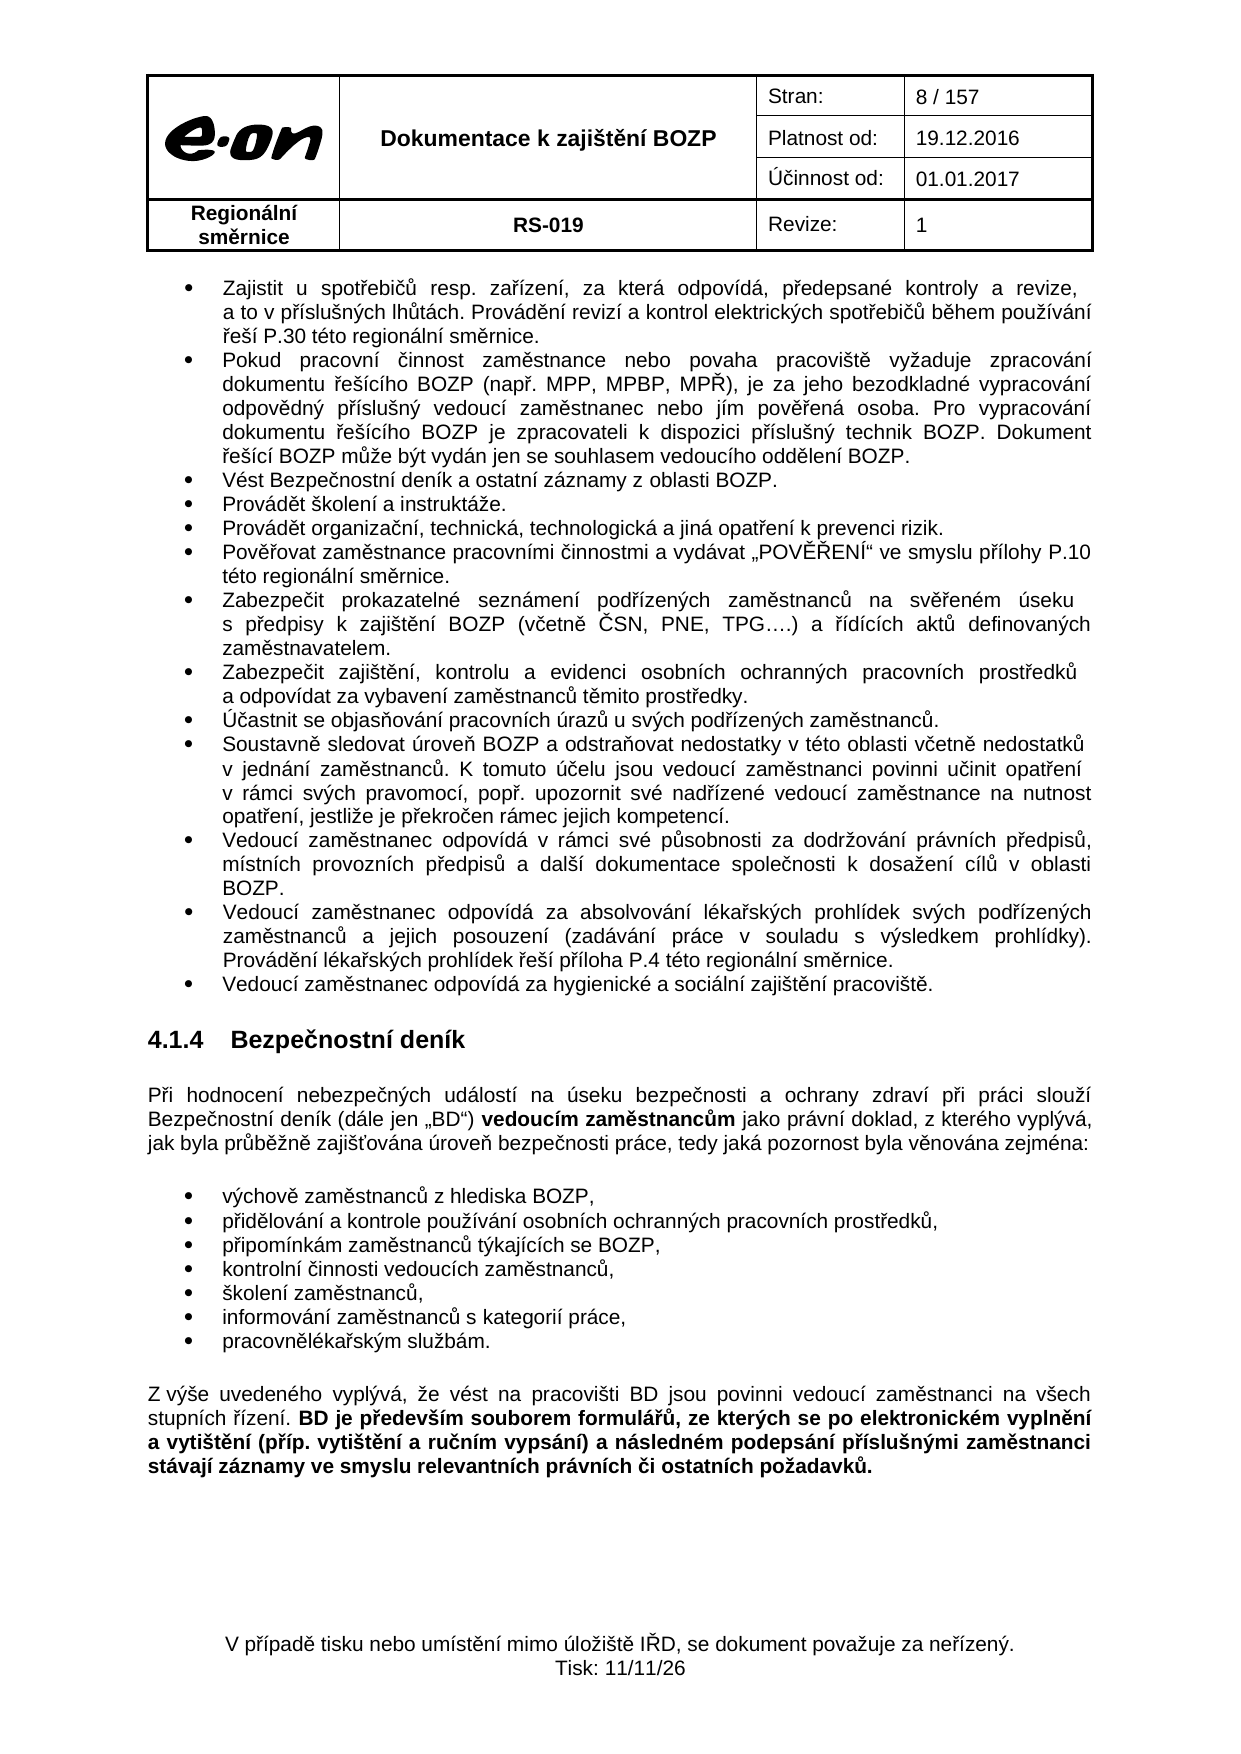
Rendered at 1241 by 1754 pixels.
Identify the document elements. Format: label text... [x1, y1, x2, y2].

text Při hodnocení nebezpečných událostí na úseku bezpečnosti a ochrany zdraví při práci slouží Bezpečnostní deník (dále jen „BD“) vedoucím zaměstnancům jako právní doklad, z kterého vyplývá, jak byla průběžně zajišťována úroveň bezpečnosti práce, tedy jaká pozornost byla věnována zejména: [148, 1083, 1092, 1155]
list Vést Bezpečnostní deník a ostatní záznamy z oblasti BOZP. [185, 468, 1092, 492]
list Vedoucí zaměstnanec odpovídá za hygienické a sociální zajištění pracoviště. [185, 972, 1092, 996]
list informování zaměstnanců s kategorií práce, [185, 1305, 1092, 1329]
list připomínkám zaměstnanců týkajících se BOZP, [185, 1232, 1092, 1257]
list Zabezpečit zajištění, kontrolu a evidenci osobních ochranných pracovních prostředků a odpovídat za vybavení zaměstnanců těmito prostředky. [185, 660, 1092, 708]
list Účastnit se objasňování pracovních úrazů u svých podřízených zaměstnanců. [185, 708, 1092, 732]
list školení zaměstnanců, [185, 1281, 1092, 1305]
list kontrolní činnosti vedoucích zaměstnanců, [185, 1257, 1092, 1281]
list Pokud pracovní činnost zaměstnance nebo povaha pracoviště vyžaduje zpracování dokumentu řešícího BOZP (např. MPP, MPBP, MPŘ), je za jeho bezodkladné vypracování odpovědný příslušný vedoucí zaměstnanec nebo jím pověřená osoba. Pro vypracování dokumentu řešícího BOZP je zpracovateli k dispozici příslušný technik BOZP. Dokument řešící BOZP může být vydán jen se souhlasem vedoucího oddělení BOZP. [185, 348, 1092, 468]
list přidělování a kontrole používání osobních ochranných pracovních prostředků, [185, 1208, 1092, 1232]
list pracovnělékařským službám. [185, 1329, 1092, 1353]
list Pověřovat zaměstnance pracovními činnostmi a vydávat „POVĚŘENÍ“ ve smyslu přílohy P.10 této regionální směrnice. [185, 540, 1092, 588]
list Zajistit u spotřebičů resp. zařízení, za která odpovídá, předepsané kontroly a revize, a to v příslušných lhůtách. Provádění revizí a kontrol elektrických spotřebičů během používání řeší P.30 této regionální směrnice. [185, 276, 1092, 348]
list Provádět organizační, technická, technologická a jiná opatření k prevenci rizik. [185, 516, 1092, 540]
list Vedoucí zaměstnanec odpovídá za absolvování lékařských prohlídek svých podřízených zaměstnanců a jejich posouzení (zadávání práce v souladu s výsledkem prohlídky). Provádění lékařských prohlídek řeší příloha P.4 této regionální směrnice. [185, 900, 1092, 972]
text Z výše uvedeného vyplývá, že vést na pracovišti BD jsou povinni vedoucí zaměstnanci na všech stupních řízení. BD je především souborem formulářů, ze kterých se po elektronickém vyplnění a vytištění (příp. vytištění a ručním vypsání) a následném podepsání příslušnými zaměstnanci stávají záznamy ve smyslu relevantních právních či ostatních požadavků. [148, 1382, 1092, 1478]
list Zabezpečit prokazatelné seznámení podřízených zaměstnanců na svěřeném úseku s předpisy k zajištění BOZP (včetně ČSN, PNE, TPG….) a řídících aktů definovaných zaměstnavatelem. [185, 588, 1092, 660]
list Vedoucí zaměstnanec odpovídá v rámci své působnosti za dodržování právních předpisů, místních provozních předpisů a další dokumentace společnosti k dosažení cílů v oblasti BOZP. [185, 828, 1092, 900]
list Provádět školení a instruktáže. [185, 492, 1092, 516]
list výchově zaměstnanců z hlediska BOZP, [185, 1184, 1092, 1208]
list Soustavně sledovat úroveň BOZP a odstraňovat nedostatky v této oblasti včetně nedostatků v jednání zaměstnanců. K tomuto účelu jsou vedoucí zaměstnanci povinni učinit opatření v rámci svých pravomocí, popř. upozornit své nadřízené vedoucí zaměstnance na nutnost opatření, jestliže je překročen rámec jejich kompetencí. [185, 732, 1092, 828]
subtitle Bezpečnostní deník [148, 1025, 1092, 1054]
